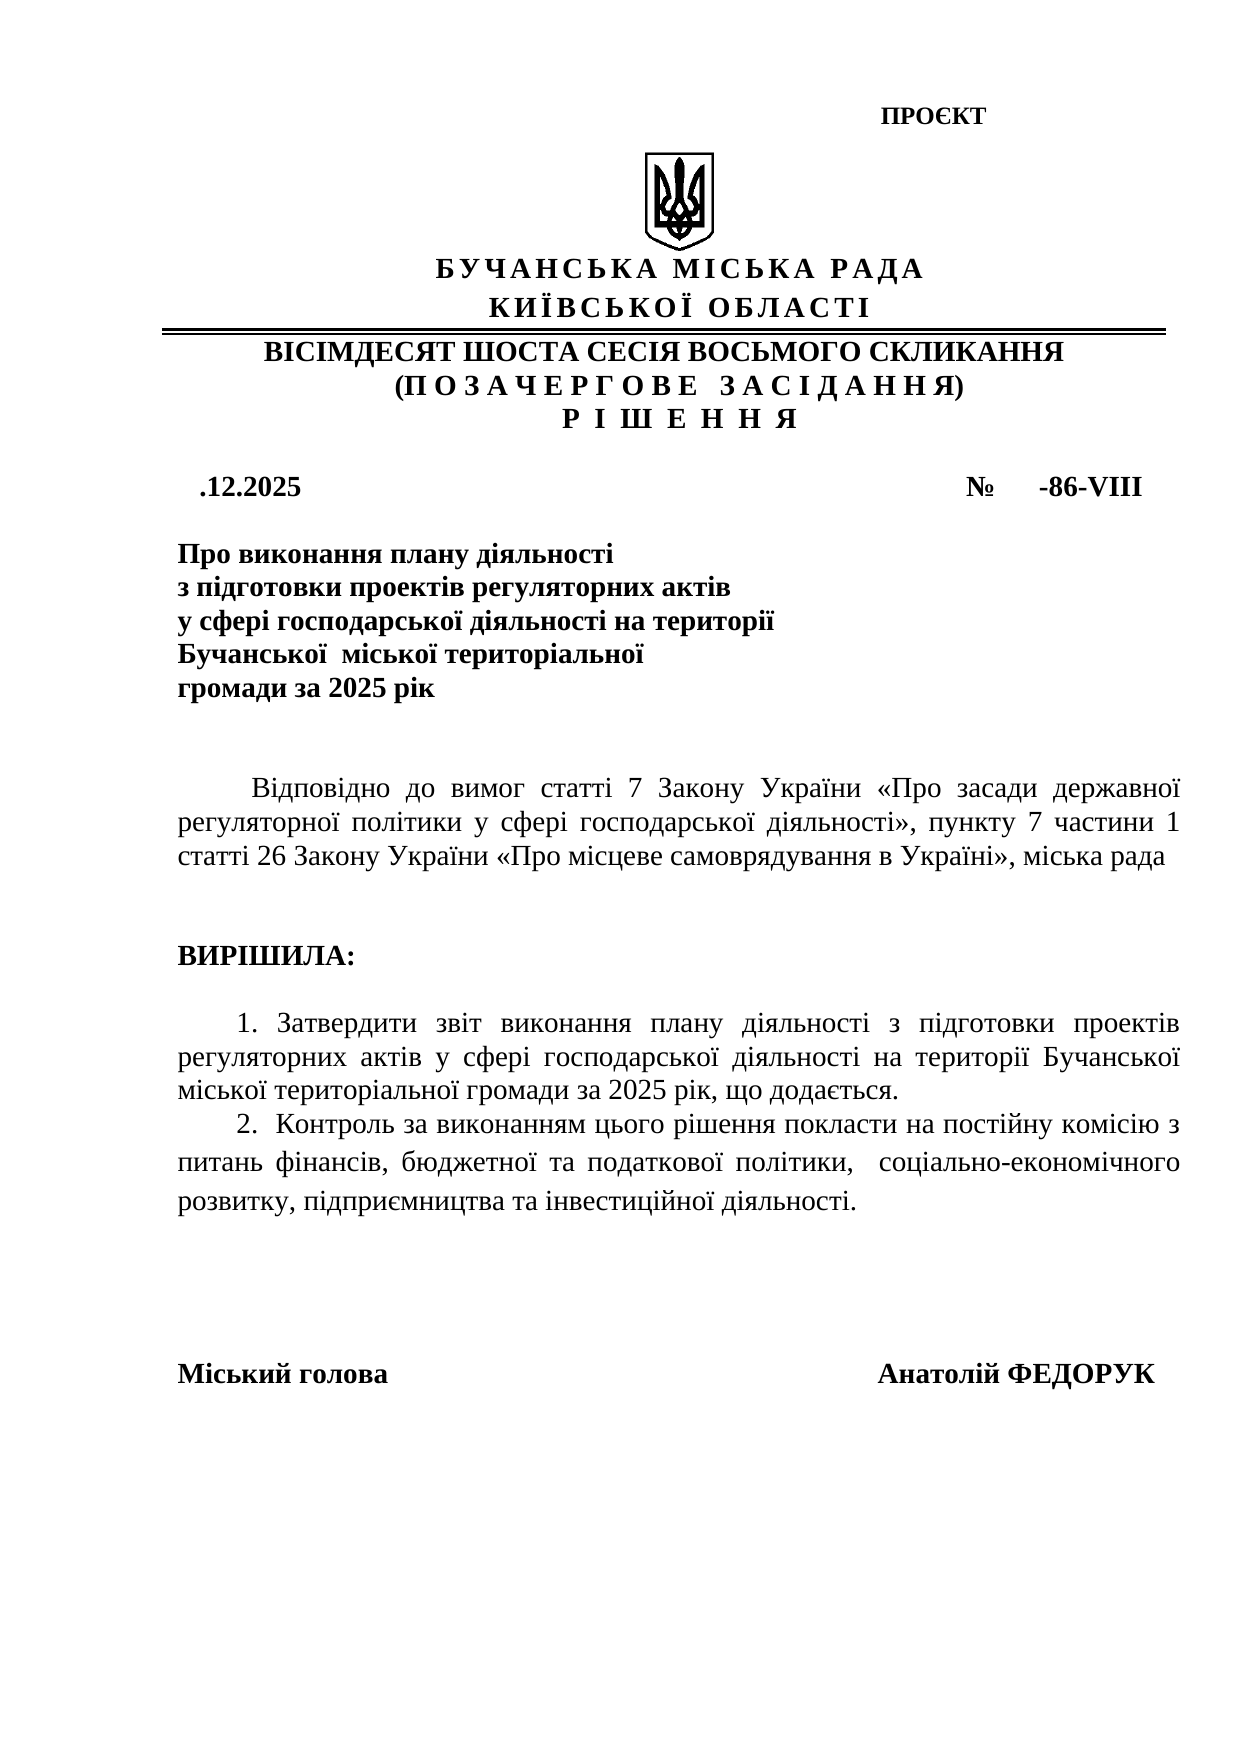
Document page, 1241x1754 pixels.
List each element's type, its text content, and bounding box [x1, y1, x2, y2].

text .12.2025 № -86-VIII [177, 469, 1181, 502]
text з підготовки проектів регуляторних актів [177, 569, 1181, 603]
text Бучанської міської територіальної [177, 636, 1181, 670]
text КИЇВСЬКОЇ ОБЛАСТІ [177, 290, 1181, 323]
text 2. Контроль за виконанням цього рішення покласти на постійну комісію з питань фінансів, бюджетної та податкової політики, соціально-економічного розвитку, підприємництва та інвестиційної діяльності. [177, 1106, 1181, 1217]
text (П О З А Ч Е Р Г О В Е З А С І Д А Н Н Я) [177, 368, 1181, 402]
text 1. Затвердити звіт виконання плану діяльності з підготовки проектів регуляторних актів у сфері господарської діяльності на території Бучанської міської територіальної громади за 2025 рік, що додається. [177, 1005, 1181, 1106]
picture [643, 151, 715, 252]
text громади за 2025 рік [177, 670, 1181, 703]
text ВИРІШИЛА: [177, 938, 1181, 972]
text Р І Ш Е Н Н Я [177, 402, 1181, 435]
text Міський голова Анатолій ФЕДОРУК [177, 1356, 1211, 1389]
table_header ВІСІМДЕСЯТ ШОСТА СЕСІЯ ВОСЬМОГО СКЛИКАННЯ [162, 335, 1166, 368]
text у сфері господарської діяльності на території [177, 603, 1181, 636]
text БУЧАНСЬКА МІСЬКА РАДА [177, 251, 1181, 285]
text Про виконання плану діяльності [177, 536, 1181, 569]
text Відповідно до вимог статті 7 Закону України «Про засади державної регуляторної політики у сфері господарської діяльності», пункту 7 частини 1 статті 26 Закону України «Про місцеве самоврядування в Україні», міська рада [177, 771, 1181, 871]
